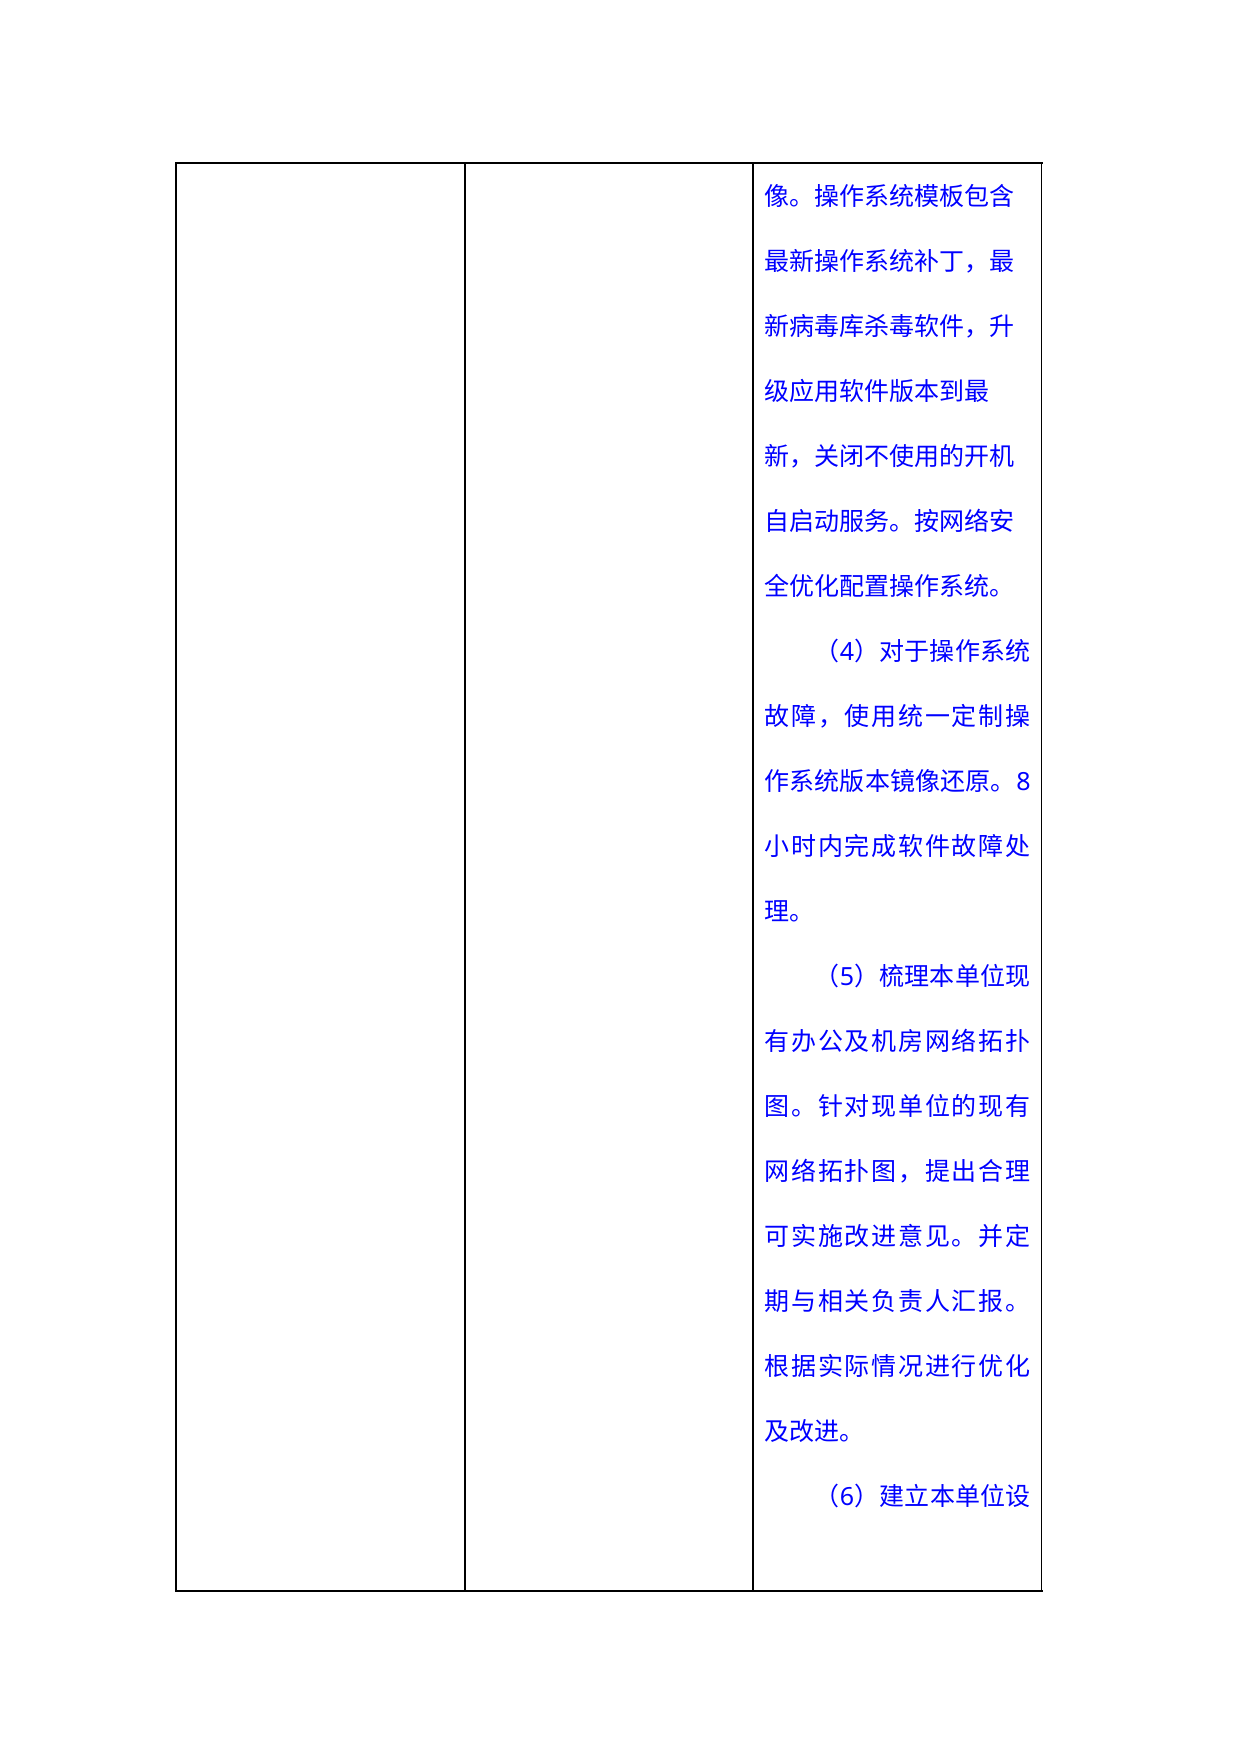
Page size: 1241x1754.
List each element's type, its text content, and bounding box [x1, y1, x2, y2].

table_cell 1 [177, 164, 464, 1590]
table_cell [754, 164, 1041, 1590]
table_cell [466, 164, 752, 1590]
